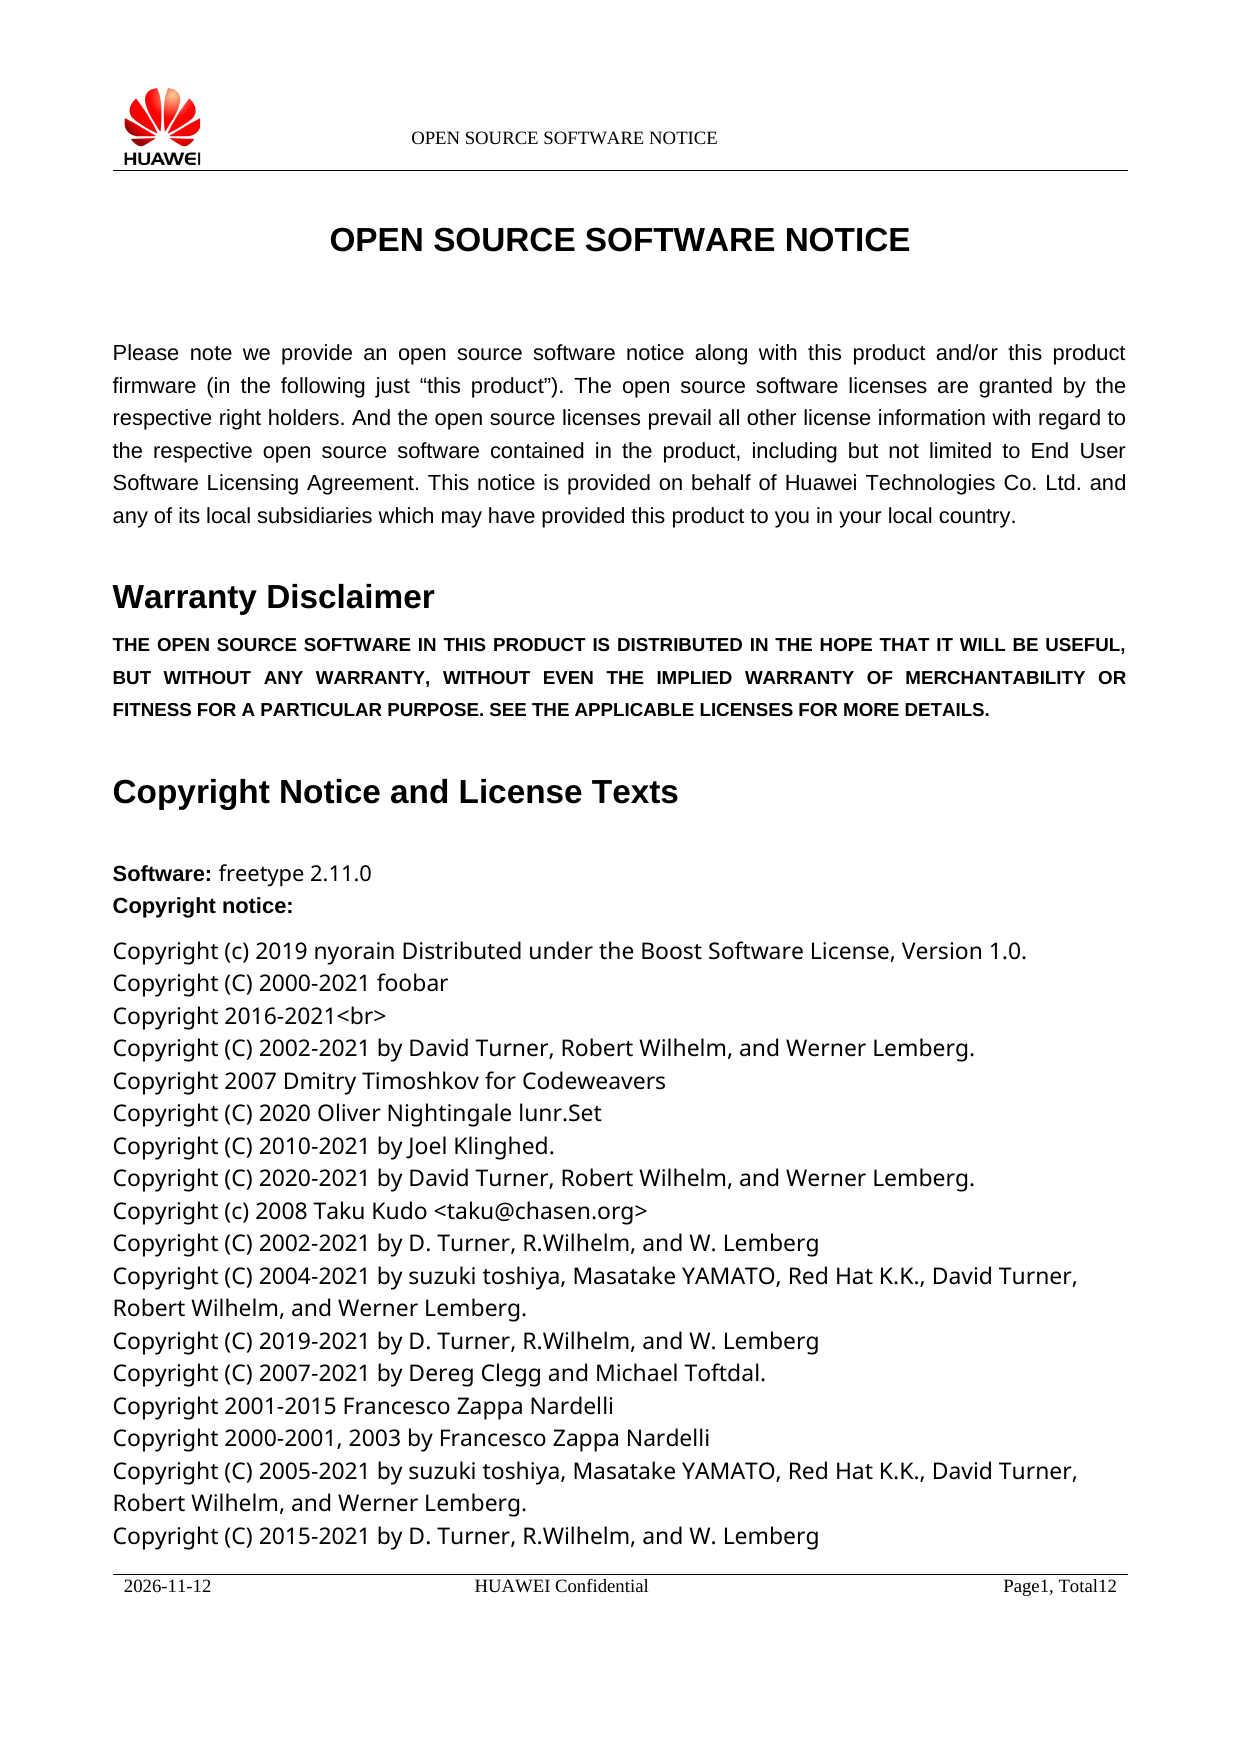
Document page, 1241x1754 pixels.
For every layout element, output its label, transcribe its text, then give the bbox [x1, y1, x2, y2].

text The open source software in this product is distributed in the hope that it will be useful, but WITHOUT ANY WARRANTY, without even the implied warranty of MERCHANTABILITY or FITNESS FOR A PARTICULAR PURPOSE. See the applicable licenses for more details. [112, 629, 1128, 726]
text Copyright Notice and License Texts [112, 759, 1128, 824]
text Please note we provide an open source software notice along with this product and/or this product firmware (in the following just “this product”). The open source software licenses are granted by the respective right holders. And the open source licenses prevail all other license information with regard to the respective open source software contained in the product, including but not limited to End User Software Licensing Agreement. This notice is provided on behalf of Huawei Technologies Co. Ltd. and any of its local subsidiaries which may have provided this product to you in your local country. [112, 336, 1128, 531]
text OPEN SOURCE SOFTWARE NOTICE [112, 206, 1128, 271]
text Warranty Disclaimer [112, 564, 1128, 629]
picture [124, 88, 201, 165]
title Software: freetype 2.11.0 [112, 856, 1128, 889]
text Copyright notice: [112, 889, 1128, 921]
